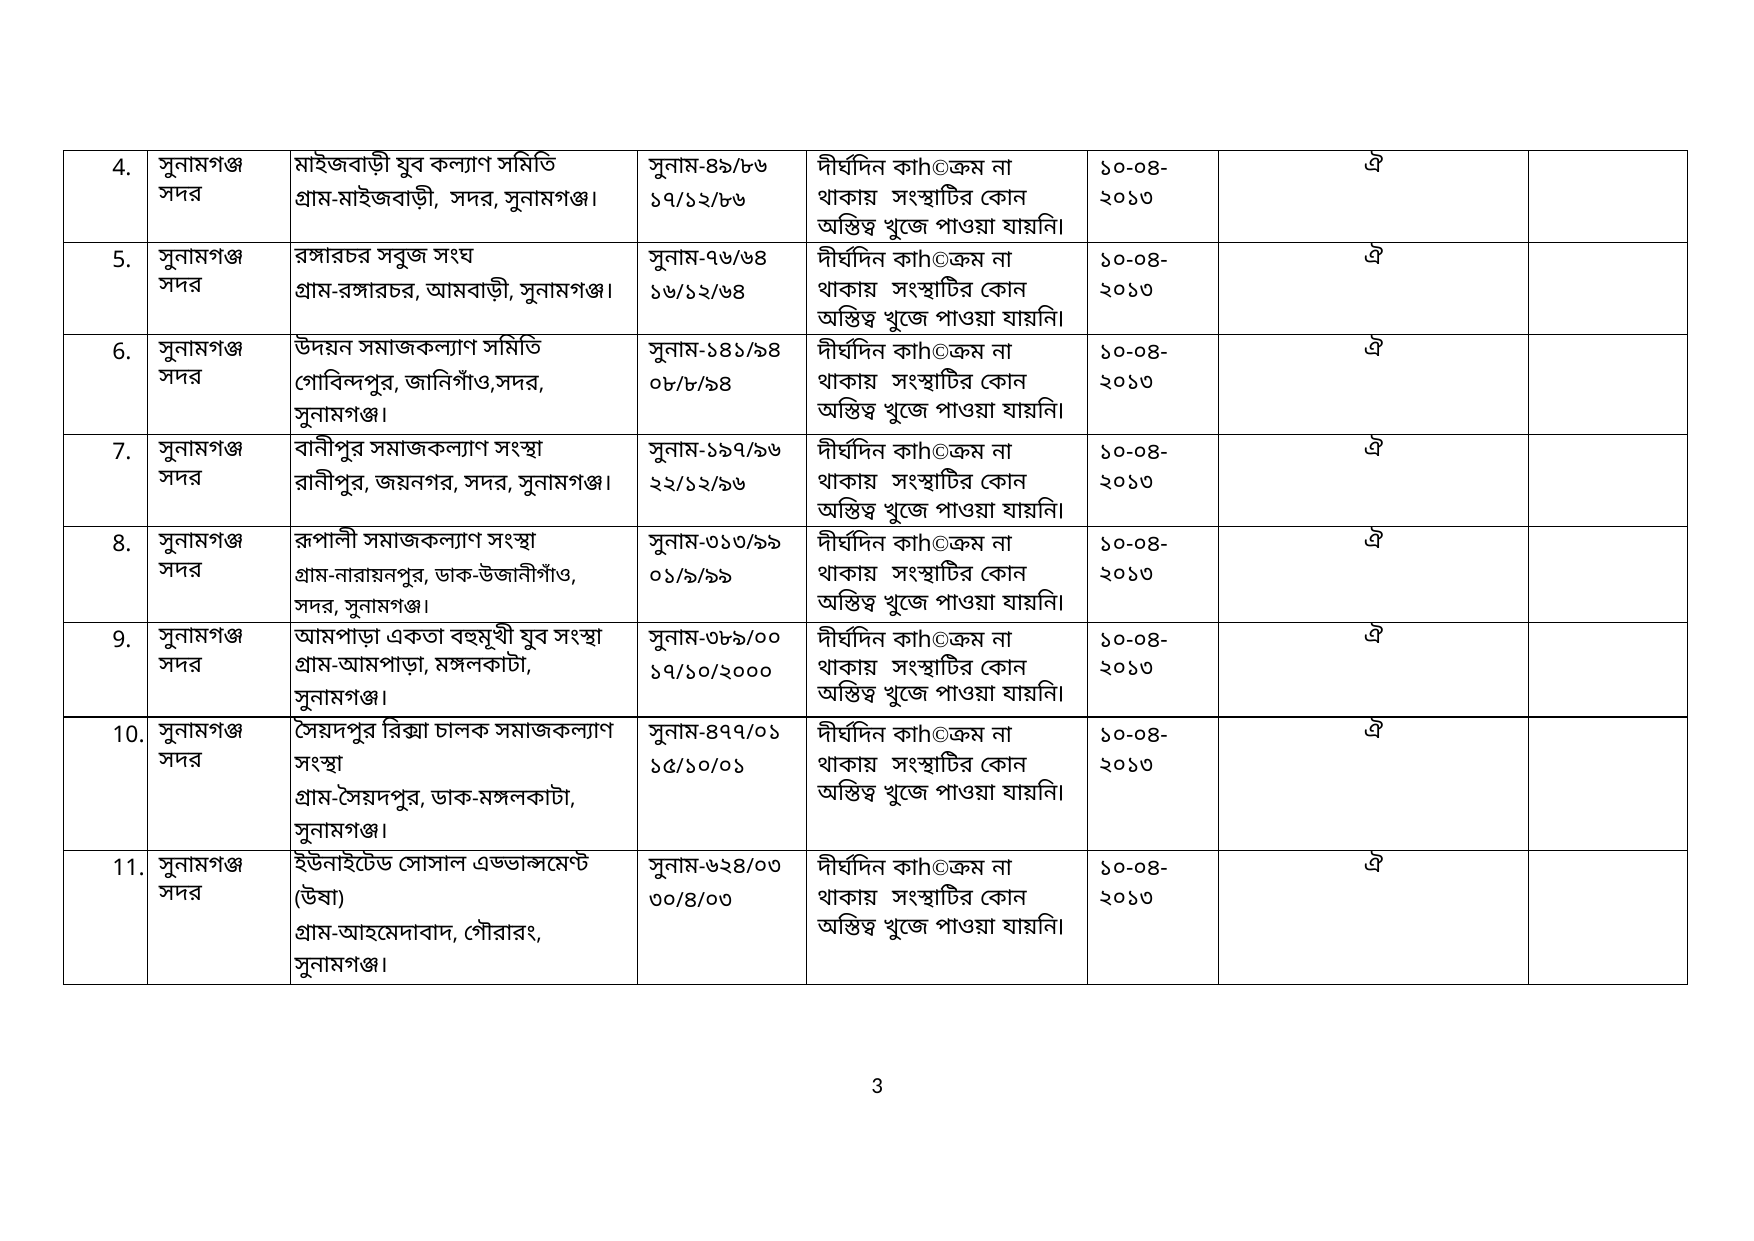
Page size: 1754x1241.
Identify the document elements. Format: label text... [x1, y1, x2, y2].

table_cell [64, 243, 147, 334]
table_cell ঐ [1219, 151, 1528, 242]
table_cell [1529, 718, 1687, 850]
table_cell ঐ [1219, 718, 1528, 850]
table_cell রঙ্গারচর সবুজ সংঘ গ্রাম-রঙ্গারচর, আমবাড়ী, সুনামগঞ্জ। [291, 243, 637, 334]
table_cell সৈয়দপুর রিক্সা চালক সমাজকল্যাণ সংস্থা গ্রাম-সৈয়দপুর, ডাক-মঙ্গলকাটা, সুনামগঞ্জ। [291, 718, 637, 850]
table_cell আমপাড়া একতা বহুমূখী যুব সংস্থা গ্রাম-আমপাড়া, মঙ্গলকাটা, সুনামগঞ্জ। [291, 623, 637, 716]
table_cell সুনাম-১৯৭/৯৬ ২২/১২/৯৬ [638, 435, 806, 526]
table_cell ঐ [1219, 527, 1528, 622]
table_cell ১০-০৪-২০১৩ [1088, 527, 1218, 622]
table_cell ১০-০৪-২০১৩ [1088, 718, 1218, 850]
table_cell [64, 851, 147, 984]
table_cell [64, 151, 147, 242]
table_cell রূপালী সমাজকল্যাণ সংস্থা গ্রাম-নারায়নপুর, ডাক-উজানীগাঁও, সদর, সুনামগঞ্জ। [291, 527, 637, 622]
table_cell [1529, 435, 1687, 526]
table_cell সুনামগঞ্জ সদর [148, 718, 290, 850]
table_cell ঐ [1219, 335, 1528, 434]
table_cell ১০-০৪-২০১৩ [1088, 851, 1218, 984]
table_cell [64, 527, 147, 622]
table_cell দীর্ঘদিন কাh©ক্রম না থাকায় সংস্থাটির কোন অস্তিত্ব খুজে পাওয়া যায়নি। [807, 435, 1087, 526]
table_cell বানীপুর সমাজকল্যাণ সংস্থা রানীপুর, জয়নগর, সদর, সুনামগঞ্জ। [291, 435, 637, 526]
table_cell সুনামগঞ্জ সদর [148, 151, 290, 242]
table_cell ঐ [1219, 435, 1528, 526]
table_cell [1529, 851, 1687, 984]
table_cell সুনাম-৪৯/৮৬ ১৭/১২/৮৬ [638, 151, 806, 242]
table_cell দীর্ঘদিন কাh©ক্রম না থাকায় সংস্থাটির কোন অস্তিত্ব খুজে পাওয়া যায়নি। [807, 243, 1087, 334]
table_cell ১০-০৪-২০১৩ [1088, 151, 1218, 242]
table_cell সুনাম-৬২৪/০৩ ৩০/৪/০৩ [638, 851, 806, 984]
table_cell সুনাম-৩১৩/৯৯ ০১/৯/৯৯ [638, 527, 806, 622]
table_cell উদয়ন সমাজকল্যাণ সমিতি গোবিন্দপুর, জানিগাঁও,সদর, সুনামগঞ্জ। [291, 335, 637, 434]
table_cell সুনামগঞ্জ সদর [148, 435, 290, 526]
table_cell [1529, 151, 1687, 242]
table_cell দীর্ঘদিন কাh©ক্রম না থাকায় সংস্থাটির কোন অস্তিত্ব খুজে পাওয়া যায়নি। [807, 718, 1087, 850]
table_cell [1529, 623, 1687, 716]
table_cell সুনাম-৭৬/৬৪ ১৬/১২/৬৪ [638, 243, 806, 334]
table_cell সুনামগঞ্জ সদর [148, 851, 290, 984]
table_cell সুনাম-১৪১/৯৪ ০৮/৮/৯৪ [638, 335, 806, 434]
table_cell সুনাম-৩৮৯/০০ ১৭/১০/২০০০ [638, 623, 806, 716]
table_cell [64, 435, 147, 526]
table_cell সুনামগঞ্জ সদর [148, 243, 290, 334]
table_cell দীর্ঘদিন কাh©ক্রম না থাকায় সংস্থাটির কোন অস্তিত্ব খুজে পাওয়া যায়নি। [807, 851, 1087, 984]
table_cell [1529, 527, 1687, 622]
table_cell [64, 623, 147, 716]
table_cell ১০-০৪-২০১৩ [1088, 435, 1218, 526]
table_cell ১০-০৪-২০১৩ [1088, 243, 1218, 334]
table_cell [807, 151, 1087, 242]
table_cell [1529, 243, 1687, 334]
table_cell মাইজবাড়ী যুব কল্যাণ সমিতি গ্রাম-মাইজবাড়ী, সদর, সুনামগঞ্জ। [291, 151, 637, 242]
table_cell দীর্ঘদিন কাh©ক্রম না থাকায় সংস্থাটির কোন অস্তিত্ব খুজে পাওয়া যায়নি। [807, 527, 1087, 622]
table_cell ঐ [1219, 623, 1528, 716]
table_cell ঐ [1219, 243, 1528, 334]
table_cell ১০-০৪-২০১৩ [1088, 623, 1218, 716]
table_cell ঐ [1219, 851, 1528, 984]
table_cell সুনামগঞ্জ সদর [148, 623, 290, 716]
table_cell সুনাম-৪৭৭/০১ ১৫/১০/০১ [638, 718, 806, 850]
table_cell দীর্ঘদিন কাh©ক্রম না থাকায় সংস্থাটির কোন অস্তিত্ব খুজে পাওয়া যায়নি। [807, 623, 1087, 716]
table_cell [64, 718, 147, 850]
table_cell [64, 335, 147, 434]
table_cell ইউনাইটেড সোসাল এড্ভান্সমেণ্ট (উষা) গ্রাম-আহমেদাবাদ, গৌরারং, সুনামগঞ্জ। [291, 851, 637, 984]
table_cell দীর্ঘদিন কাh©ক্রম না থাকায় সংস্থাটির কোন অস্তিত্ব খুজে পাওয়া যায়নি। [807, 335, 1087, 434]
table_cell [1529, 335, 1687, 434]
table_cell ১০-০৪-২০১৩ [1088, 335, 1218, 434]
table_cell সুনামগঞ্জ সদর [148, 527, 290, 622]
table_cell সুনামগঞ্জ সদর [148, 335, 290, 434]
